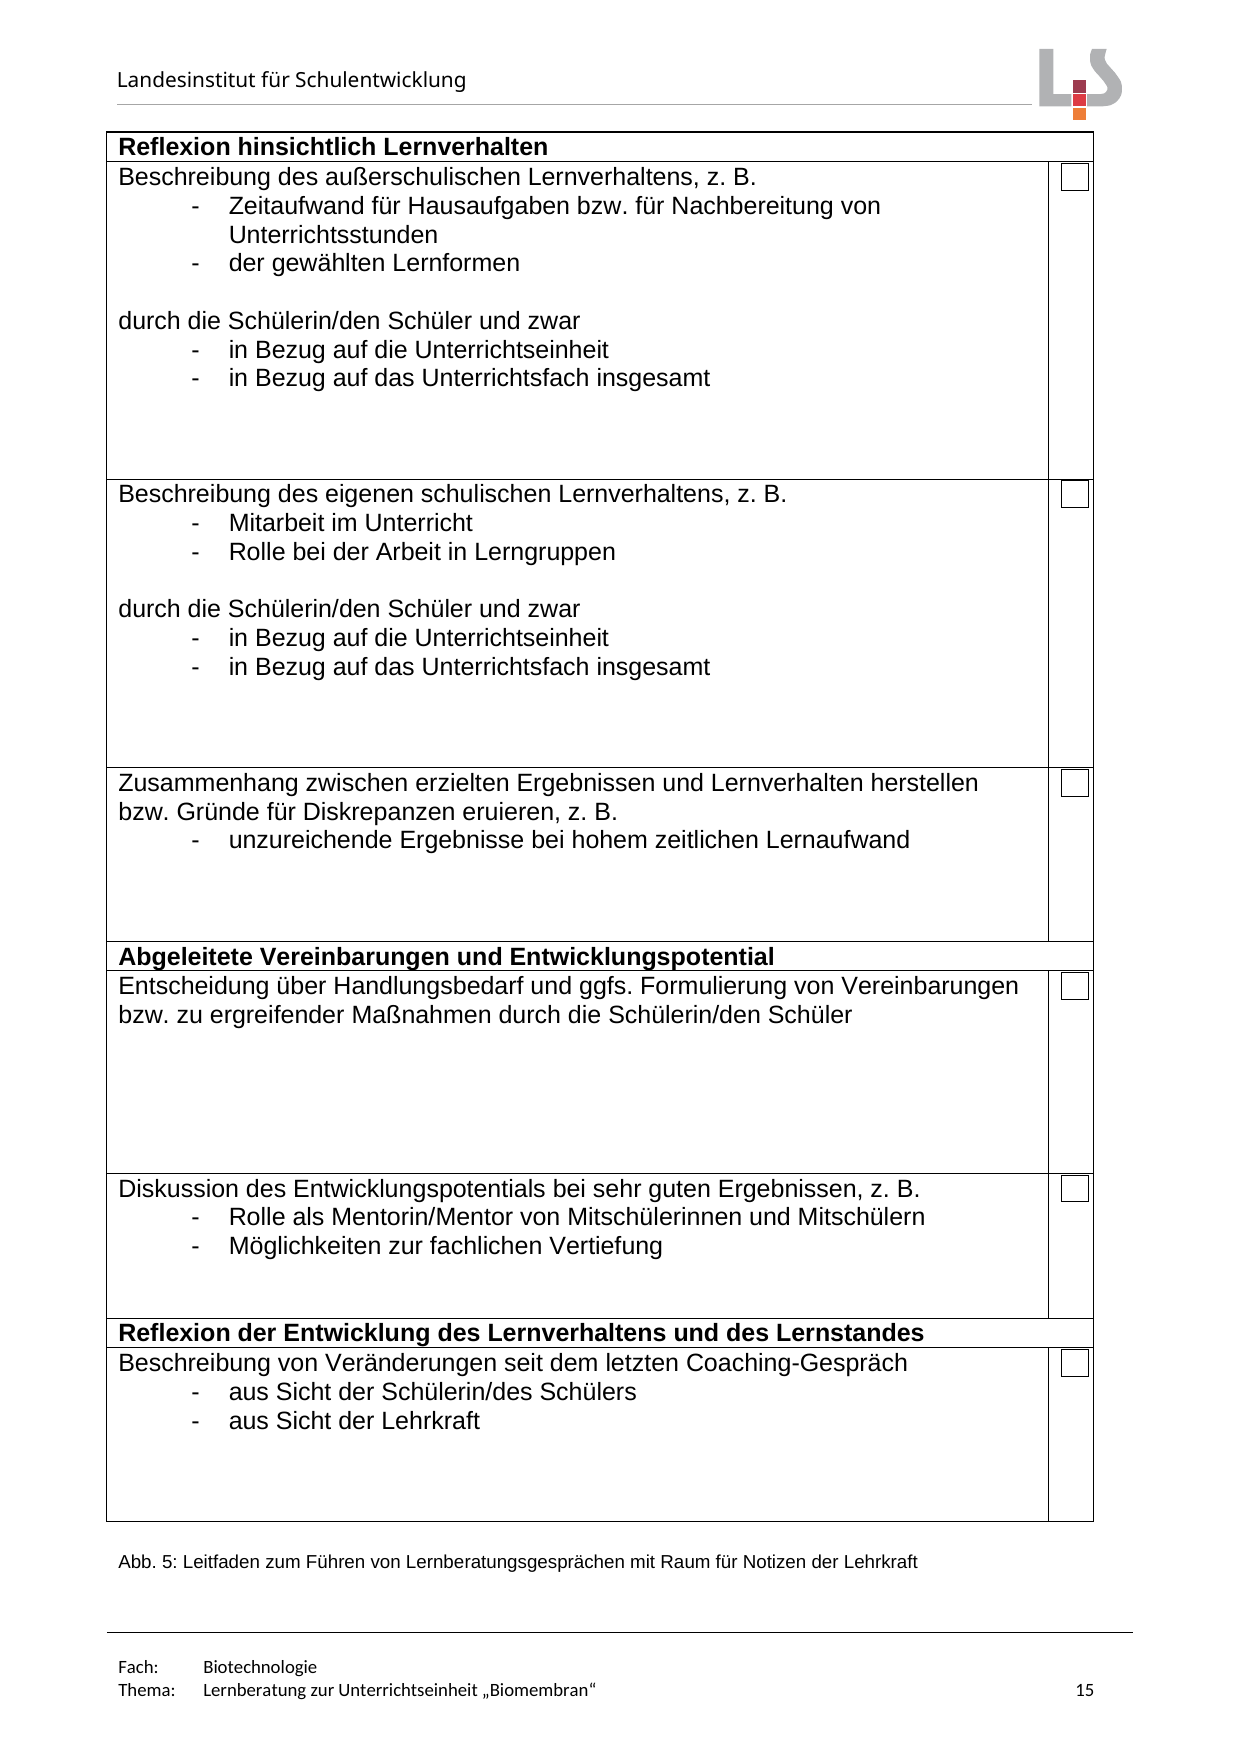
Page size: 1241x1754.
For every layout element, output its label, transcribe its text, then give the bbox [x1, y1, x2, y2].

table_cell Beschreibung von Veränderungen seit dem letzten Coaching-Gespräch aus Sicht der Schülerin/des Schülers aus Sicht der Lehrkraft [107, 1348, 1048, 1521]
text Abb. 5: Leitfaden zum Führen von Lernberatungsgesprächen mit Raum für Notizen der Lehrkraft [118, 1551, 1122, 1572]
table_cell [1049, 1348, 1093, 1521]
table_cell Entscheidung über Handlungsbedarf und ggfs. Formulierung von Vereinbarungen bzw. zu ergreifender Maßnahmen durch die Schülerin/den Schüler [107, 971, 1048, 1173]
table_cell [1049, 162, 1093, 478]
table_cell Beschreibung des eigenen schulischen Lernverhaltens, z. B. Mitarbeit im Unterricht Rolle bei der Arbeit in Lerngruppen durch die Schülerin/den Schüler und zwar in Bezug auf die Unterrichtseinheit in Bezug auf das Unterrichtsfach insgesamt [107, 480, 1048, 767]
table_cell Beschreibung des außerschulischen Lernverhaltens, z. B. Zeitaufwand für Hausaufgaben bzw. für Nachbereitung von Unterrichtsstunden der gewählten Lernformen durch die Schülerin/den Schüler und zwar in Bezug auf die Unterrichtseinheit in Bezug auf das Unterrichtsfach insgesamt [107, 162, 1048, 478]
table_header Reflexion hinsichtlich Lernverhalten [107, 133, 1093, 161]
table_cell [1049, 768, 1093, 941]
table_cell Diskussion des Entwicklungspotentials bei sehr guten Ergebnissen, z. B. Rolle als Mentorin/Mentor von Mitschülerinnen und Mitschülern Möglichkeiten zur fachlichen Vertiefung [107, 1174, 1048, 1317]
table_cell Abgeleitete Vereinbarungen und Entwicklungspotential [107, 942, 1093, 970]
table_cell Reflexion der Entwicklung des Lernverhaltens und des Lernstandes [107, 1319, 1093, 1347]
table_cell [1049, 1174, 1093, 1317]
table_cell Zusammenhang zwischen erzielten Ergebnissen und Lernverhalten herstellen bzw. Gründe für Diskrepanzen eruieren, z. B. unzureichende Ergebnisse bei hohem zeitlichen Lernaufwand [107, 768, 1048, 941]
table_cell [1049, 971, 1093, 1173]
table_cell [1049, 480, 1093, 767]
